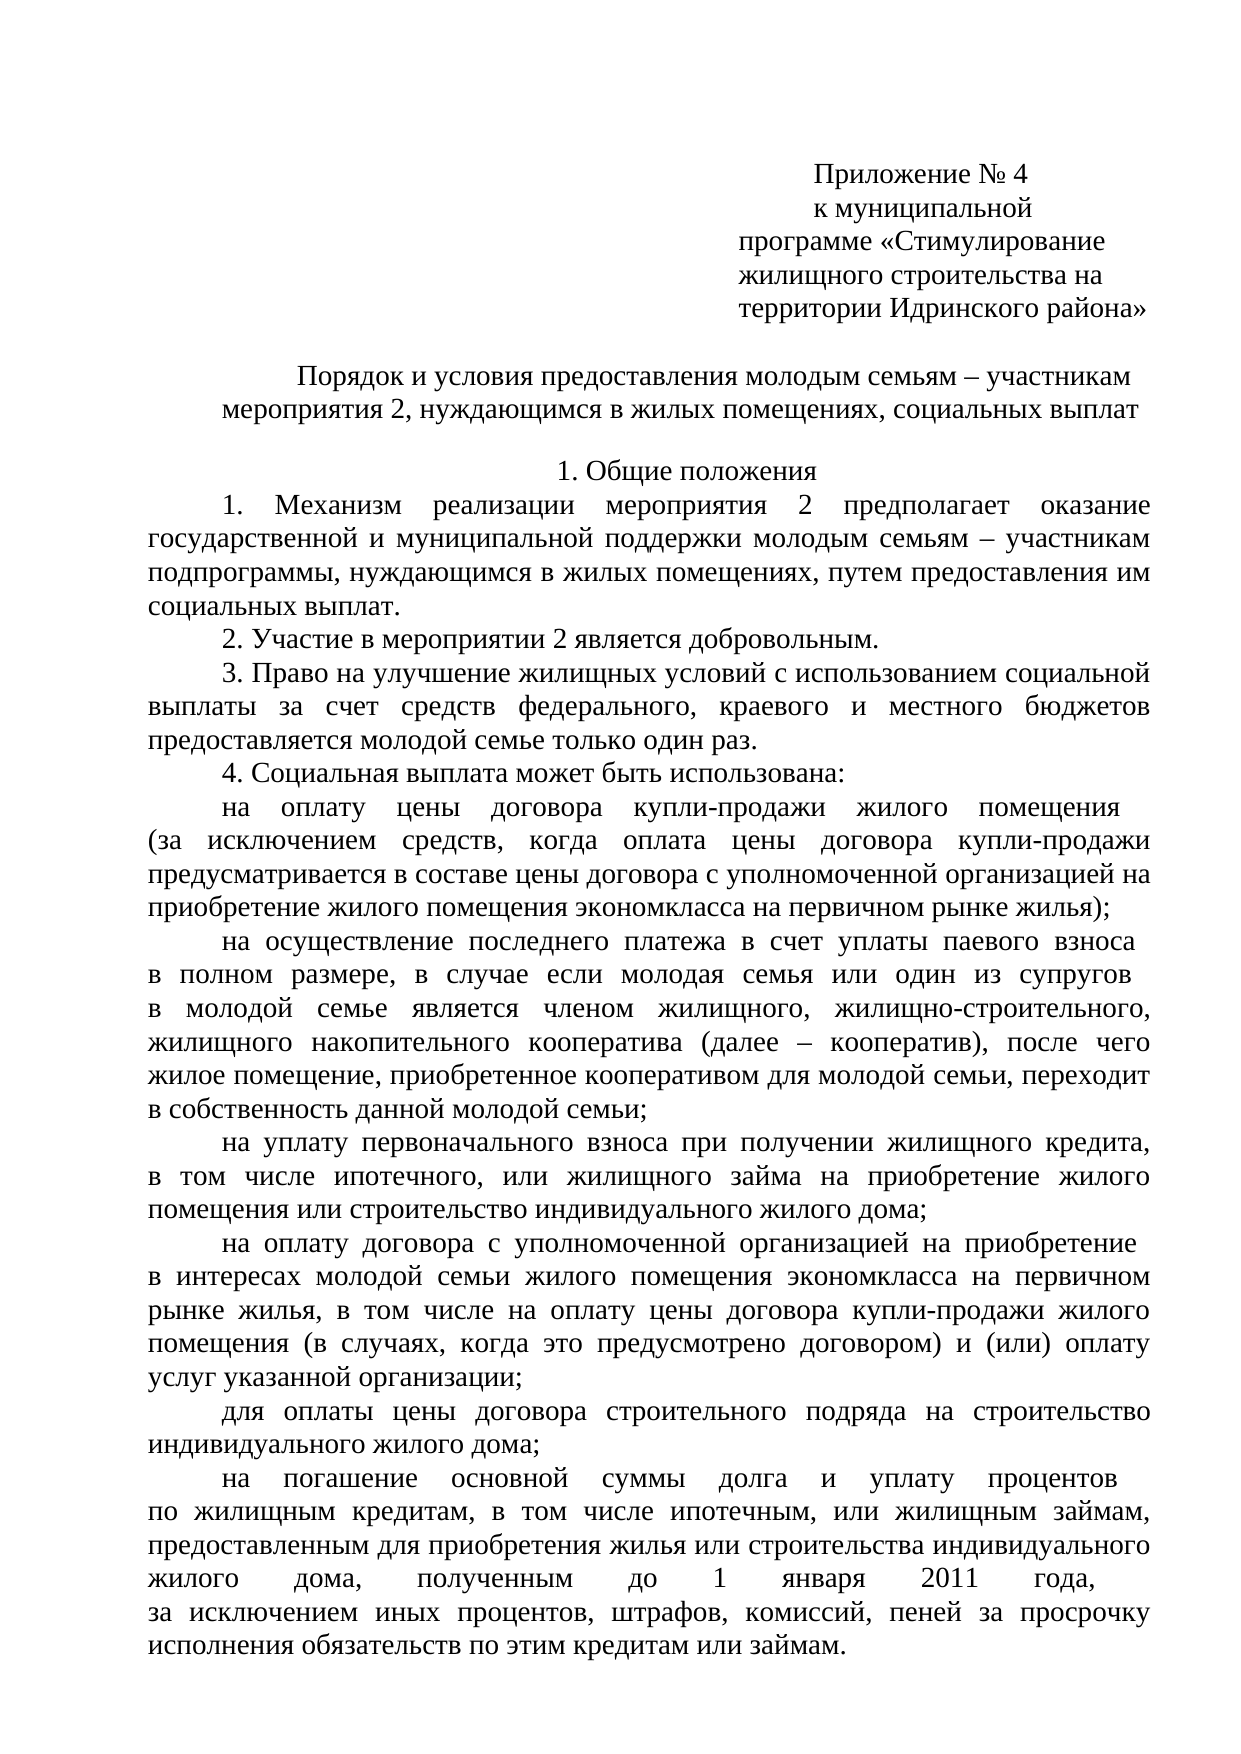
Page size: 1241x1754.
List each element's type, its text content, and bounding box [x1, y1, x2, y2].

text на оплату договора с уполномоченной организацией на приобретение в интересах молодой семьи жилого помещения экономкласса на первичном рынке жилья, в том числе на оплату цены договора купли-продажи жилого помещения (в случаях, когда это предусмотрено договором) и (или) оплату услуг указанной организации; [148, 1225, 1152, 1393]
text для оплаты цены договора строительного подряда на строительство индивидуального жилого дома; [148, 1393, 1152, 1460]
text на оплату цены договора купли-продажи жилого помещения (за исключением средств, когда оплата цены договора купли-продажи предусматривается в составе цены договора с уполномоченной организацией на приобретение жилого помещения экономкласса на первичном рынке жилья); [148, 789, 1152, 923]
text на осуществление последнего платежа в счет уплаты паевого взноса в полном размере, в случае если молодая семья или один из супругов в молодой семье является членом жилищного, жилищно-строительного, жилищного накопительного кооператива (далее – кооператив), после чего жилое помещение, приобретенное кооперативом для молодой семьи, переходит в собственность данной молодой семьи; [148, 923, 1152, 1124]
text 4. Социальная выплата может быть использована: [148, 755, 1152, 789]
text Порядок и условия предоставления молодым семьям – участникам мероприятия 2, нуждающимся в жилых помещениях, социальных выплат [222, 358, 1152, 425]
text 1. Общие положения [148, 453, 1152, 487]
text 1. Механизм реализации мероприятия 2 предполагает оказание государственной и муниципальной поддержки молодым семьям – участникам подпрограммы, нуждающимся в жилых помещениях, путем предоставления им социальных выплат. [148, 487, 1152, 621]
text 3. Право на улучшение жилищных условий с использованием социальной выплаты за счет средств федерального, краевого и местного бюджетов предоставляется молодой семье только один раз. [148, 655, 1152, 755]
text 2. Участие в мероприятии 2 является добровольным. [148, 621, 1152, 655]
text на погашение основной суммы долга и уплату процентов по жилищным кредитам, в том числе ипотечным, или жилищным займам, предоставленным для приобретения жилья или строительства индивидуального жилого дома, полученным до 1 января 2011 года, за исключением иных процентов, штрафов, комиссий, пеней за просрочку исполнения обязательств по этим кредитам или займам. [148, 1460, 1152, 1661]
text Приложение № 4 [738, 156, 1152, 190]
text к муниципальной программе «Стимулирование жилищного строительства на территории Идринского района» [738, 190, 1152, 324]
text на уплату первоначального взноса при получении жилищного кредита, в том числе ипотечного, или жилищного займа на приобретение жилого помещения или строительство индивидуального жилого дома; [148, 1124, 1152, 1225]
